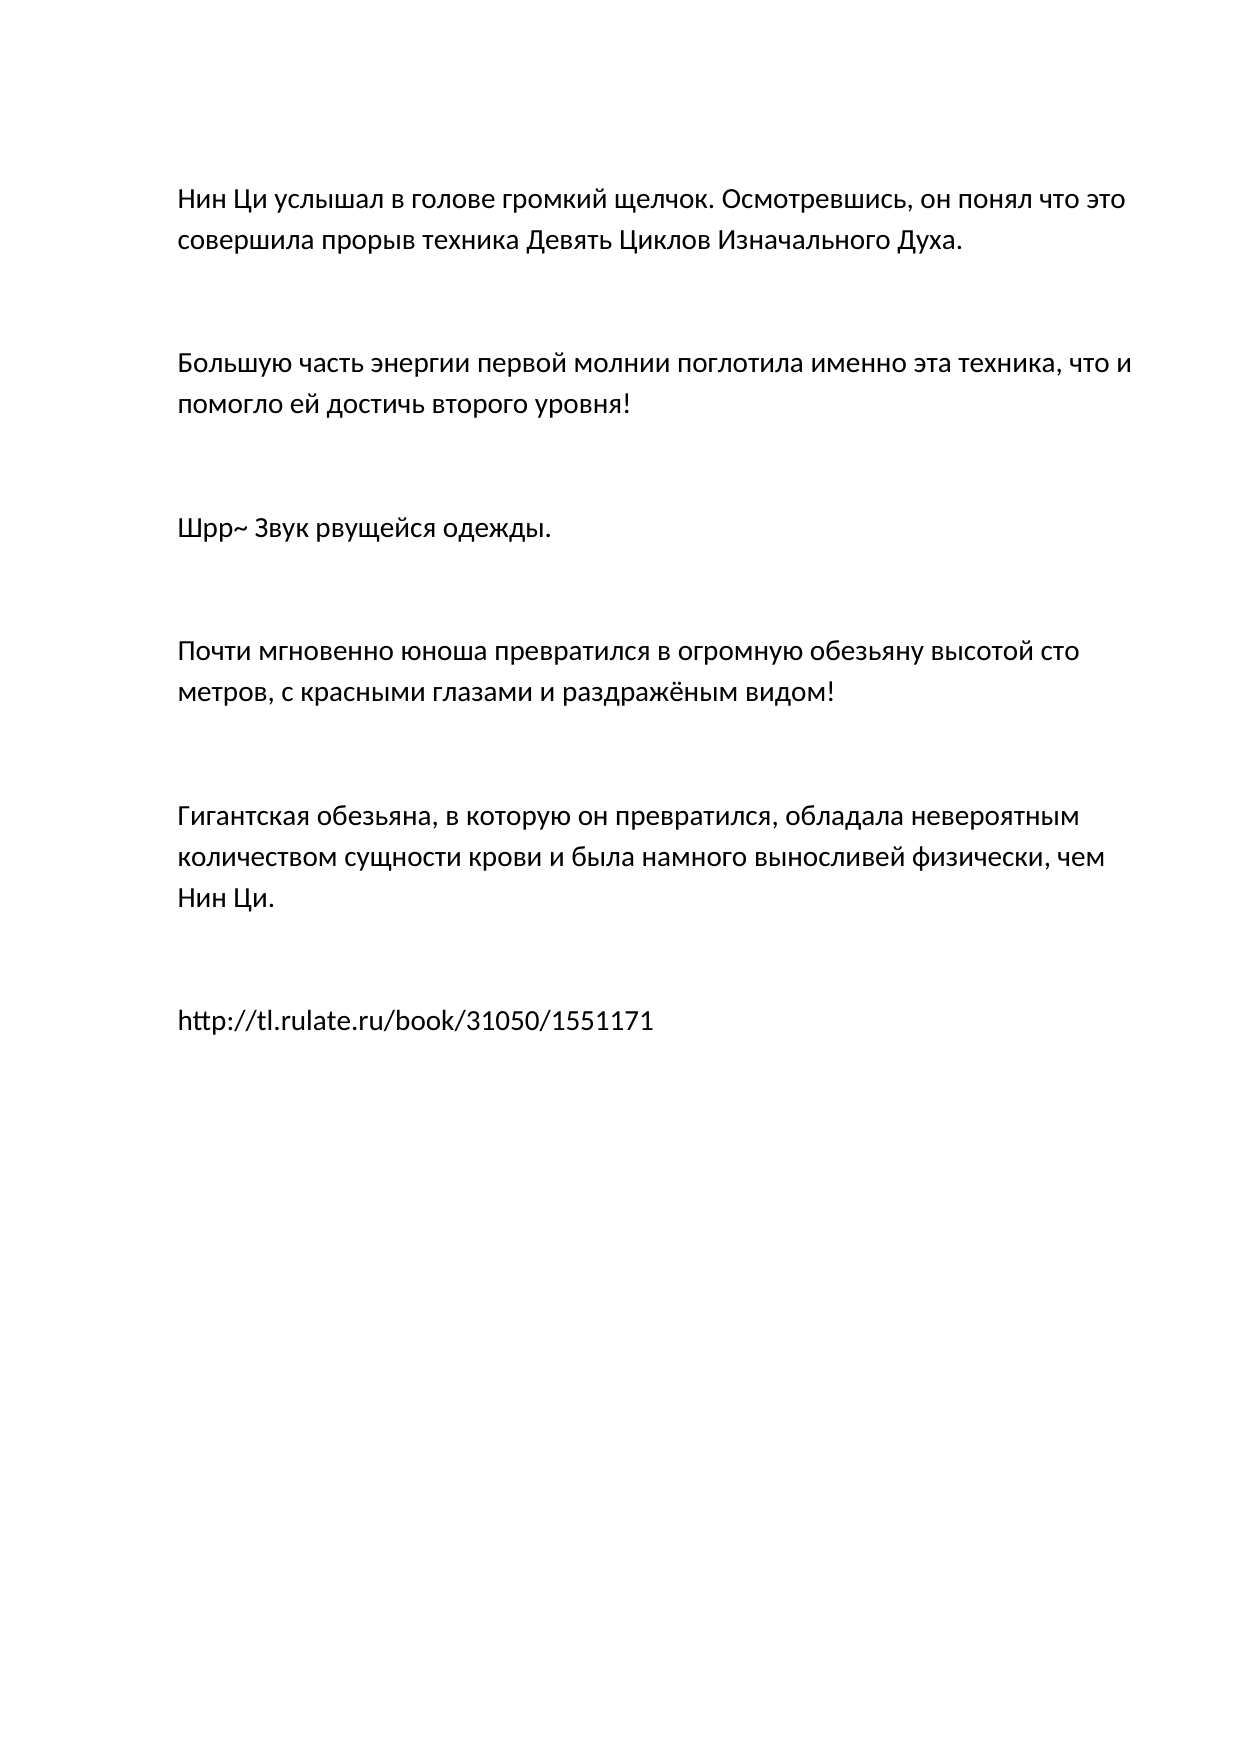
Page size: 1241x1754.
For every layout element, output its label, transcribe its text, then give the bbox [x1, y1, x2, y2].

text Почти мгновенно юноша превратился в огромную обезьяну высотой сто метров, с красными глазами и раздражёным видом! [177, 632, 1152, 709]
text http://tl.rulate.ru/book/31050/1551171 [177, 1002, 1152, 1038]
text Большую часть энергии первой молнии поглотила именно эта техника, что и помогло ей достичь второго уровня! [177, 344, 1152, 421]
text Шрр~ Звук рвущейся одежды. [177, 509, 1152, 544]
text Гигантская обезьяна, в которую он превратился, обладала невероятным количеством сущности крови и была намного выносливей физически, чем Нин Ци. [177, 797, 1152, 914]
text Нин Ци услышал в голове громкий щелчок. Осмотревшись, он понял что это совершила прорыв техника Девять Циклов Изначального Духа. [177, 180, 1152, 256]
